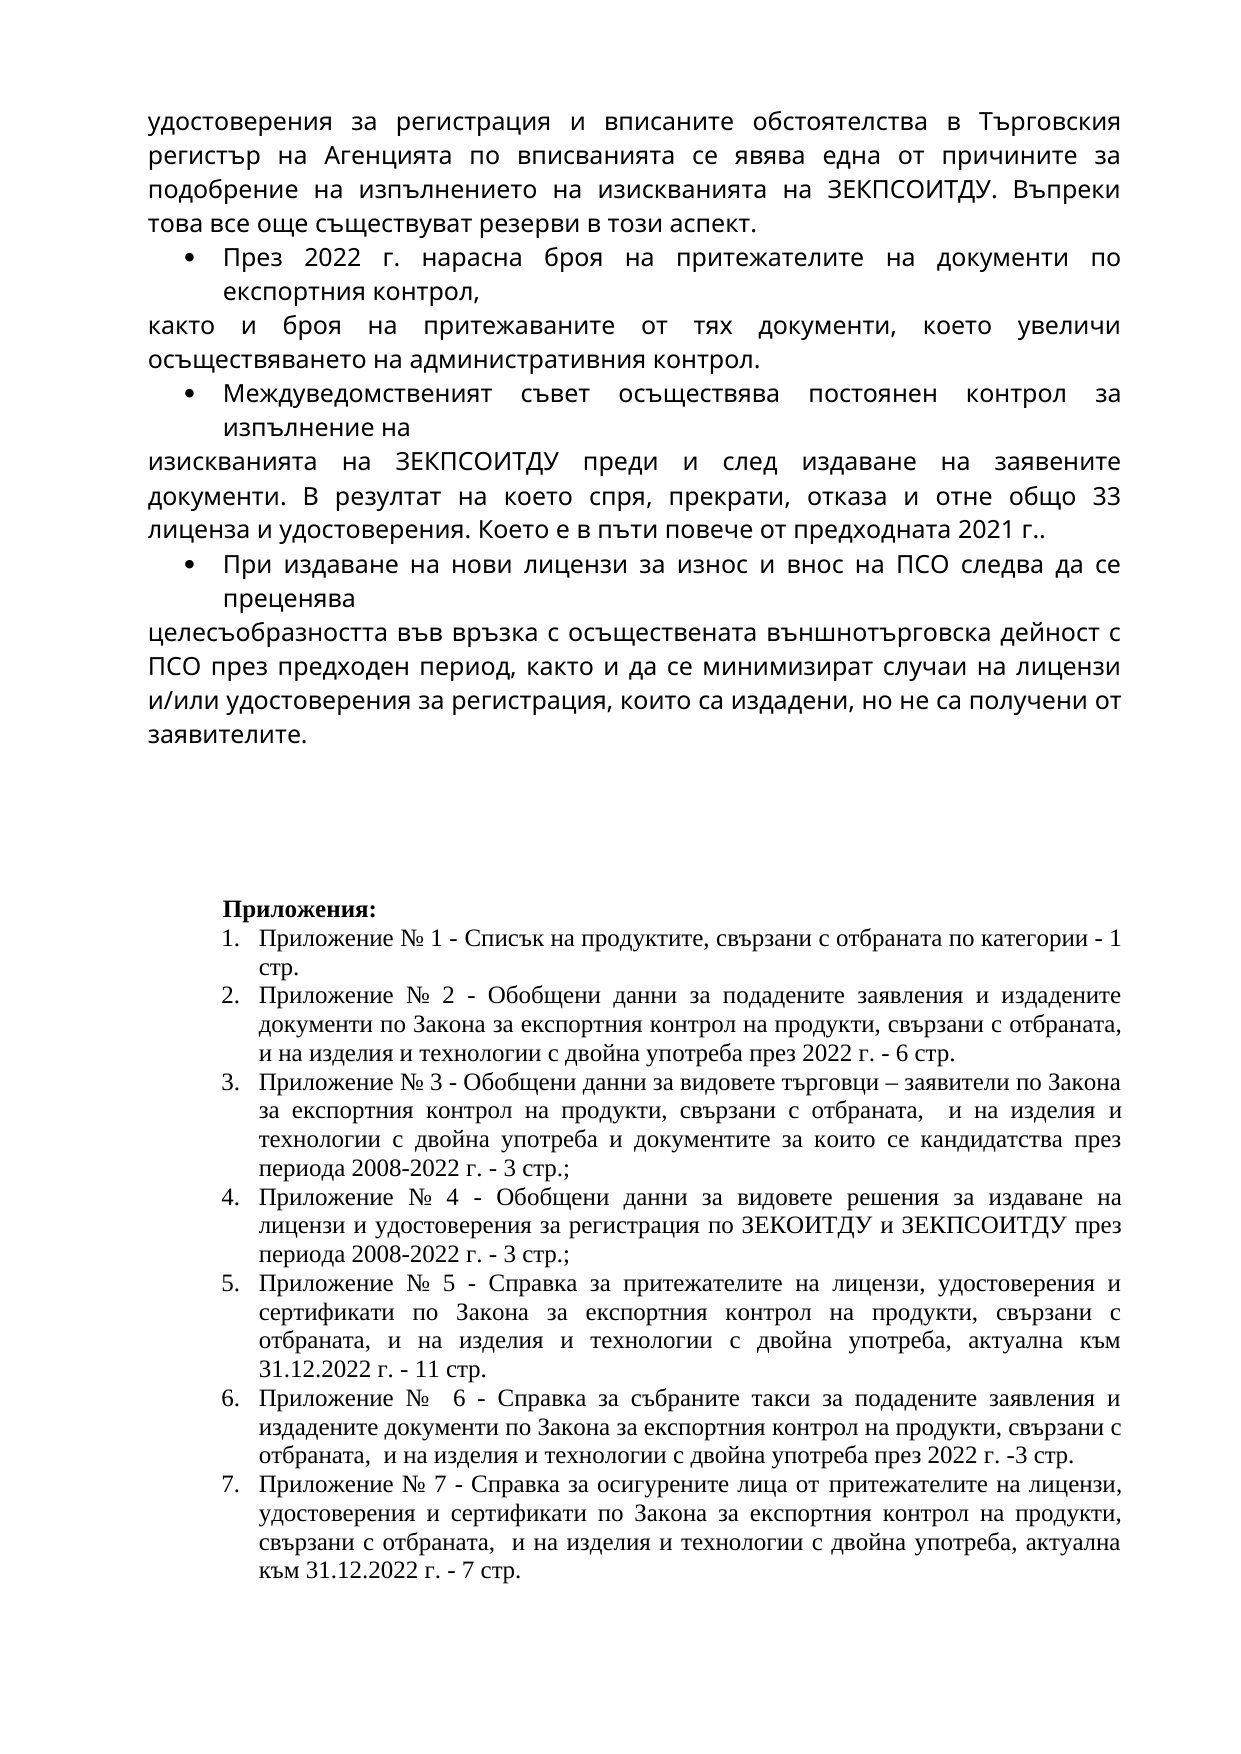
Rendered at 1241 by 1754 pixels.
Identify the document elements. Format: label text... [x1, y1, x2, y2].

list Междуведомственият съвет осъществява постоянен контрол за изпълнение на [185, 376, 1122, 444]
list Приложение № 4 - Обобщени данни за видовете решения за издаване на лицензи и удостоверения за регистрация по ЗЕКОИТДУ и ЗЕКПСОИТДУ през периода 2008-2022 г. - 3 стр.; [221, 1182, 1122, 1268]
list Приложение № 3 - Обобщени данни за видовете търговци – заявители по Закона за експортния контрол на продукти, свързани с отбраната, и на изделия и технологии с двойна употреба и документите за които се кандидатства през периода 2008-2022 г. - 3 стр.; [221, 1067, 1122, 1182]
list Приложение № 7 - Справка за осигурените лица от притежателите на лицензи, удостоверения и сертификати по Закона за експортния контрол на продукти, свързани с отбраната, и на изделия и технологии с двойна употреба, актуална към 31.12.2022 г. - 7 стр. [221, 1469, 1122, 1584]
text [148, 103, 1122, 240]
list При издаване на нови лицензи за износ и внос на ПСО следва да се преценява [185, 546, 1122, 614]
list Приложения: [223, 894, 1122, 923]
text както и броя на притежаваните от тях документи, което увеличи осъществяването на административния контрол. [148, 308, 1122, 376]
list През 2022 г. нарасна броя на притежателите на документи по експортния контрол, [185, 240, 1122, 308]
list Приложение № 2 - Обобщени данни за подадените заявления и издадените документи по Закона за експортния контрол на продукти, свързани с отбраната, и на изделия и технологии с двойна употреба през 2022 г. - 6 стр. [221, 981, 1122, 1067]
list Приложение № 5 - Справка за притежателите на лицензи, удостоверения и сертификати по Закона за експортния контрол на продукти, свързани с отбраната, и на изделия и технологии с двойна употреба, актуална към 31.12.2022 г. - 11 стр. [221, 1268, 1122, 1383]
text целесъобразността във връзка с осъществената външнотърговска дейност с ПСО през предходен период, както и да се минимизират случаи на лицензи и/или удостоверения за регистрация, които са издадени, но не са получени от заявителите. [148, 614, 1122, 751]
text изискванията на ЗЕКПСОИТДУ преди и след издаване на заявените документи. В резултат на което спря, прекрати, отказа и отне общо 33 лиценза и удостоверения. Което е в пъти повече от предходната 2021 г.. [148, 444, 1122, 546]
list Приложение № 1 - Списък на продуктите, свързани с отбраната по категории - 1 стр. [221, 923, 1122, 981]
list Приложение № 6 - Справка за събраните такси за подадените заявления и издадените документи по Закона за експортния контрол на продукти, свързани с отбраната, и на изделия и технологии с двойна употреба през 2022 г. -3 стр. [221, 1383, 1122, 1469]
